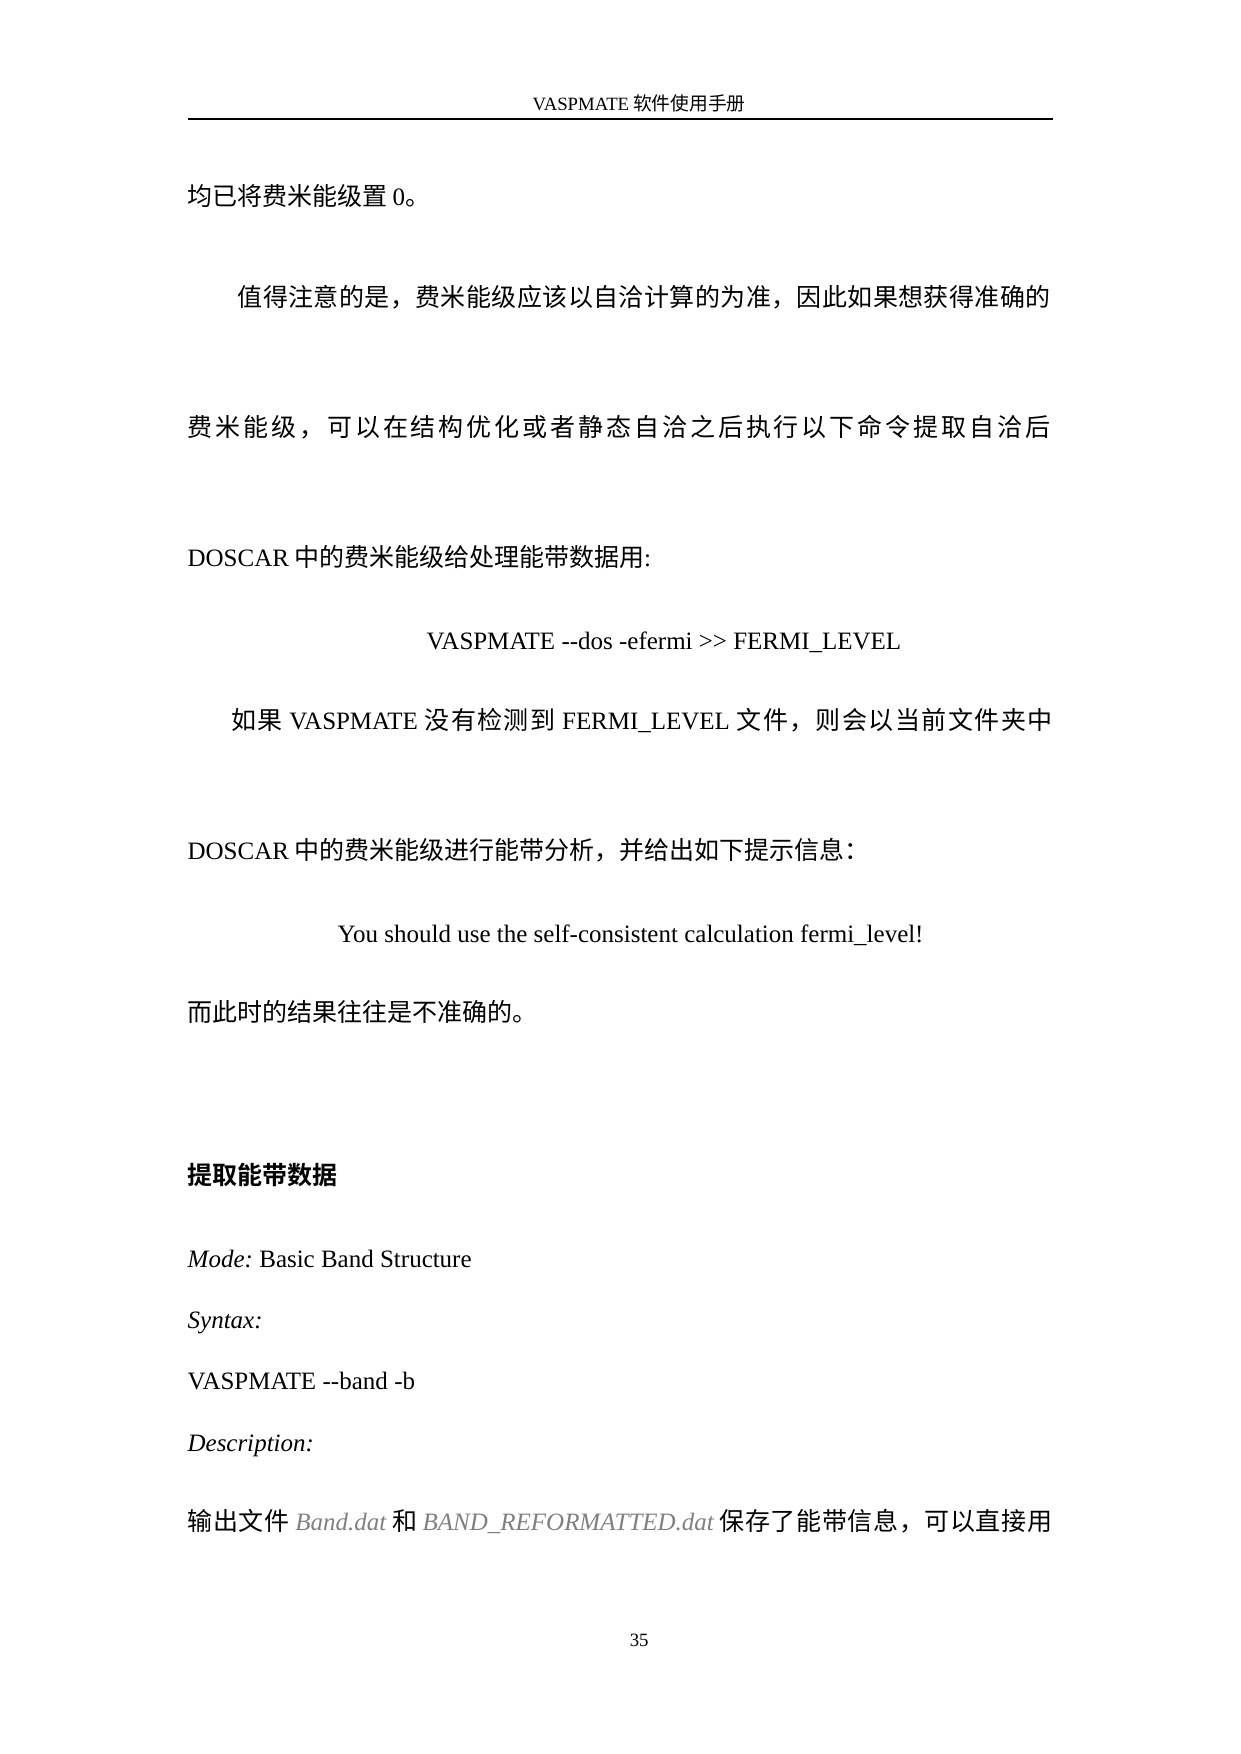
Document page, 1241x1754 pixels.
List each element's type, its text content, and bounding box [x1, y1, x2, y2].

text 而此时的结果往往是不准确的。 [187, 978, 1053, 1043]
text 值得注意的是，费米能级应该以自洽计算的为准，因此如果想获得准确的费米能级，可以在结构优化或者静态自洽之后执行以下命令提取自洽后DOSCAR中的费米能级给处理能带数据用: [187, 263, 1053, 588]
text 提取能带数据 [187, 1141, 1053, 1206]
text You should use the self-consistent calculation fermi_level! [187, 917, 1053, 949]
text 如果VASPMATE没有检测到FERMI_LEVEL文件，则会以当前文件夹中DOSCAR中的费米能级进行能带分析，并给出如下提示信息： [187, 686, 1053, 881]
text VASPMATE --band -b [187, 1364, 1053, 1397]
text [187, 162, 1053, 227]
text Description: [187, 1426, 1053, 1458]
text Syntax: [187, 1303, 1053, 1336]
text VASPMATE --dos -efermi >> FERMI_LEVEL [225, 624, 1053, 657]
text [187, 1487, 1053, 1552]
text Mode: Basic Band Structure [187, 1242, 1053, 1274]
